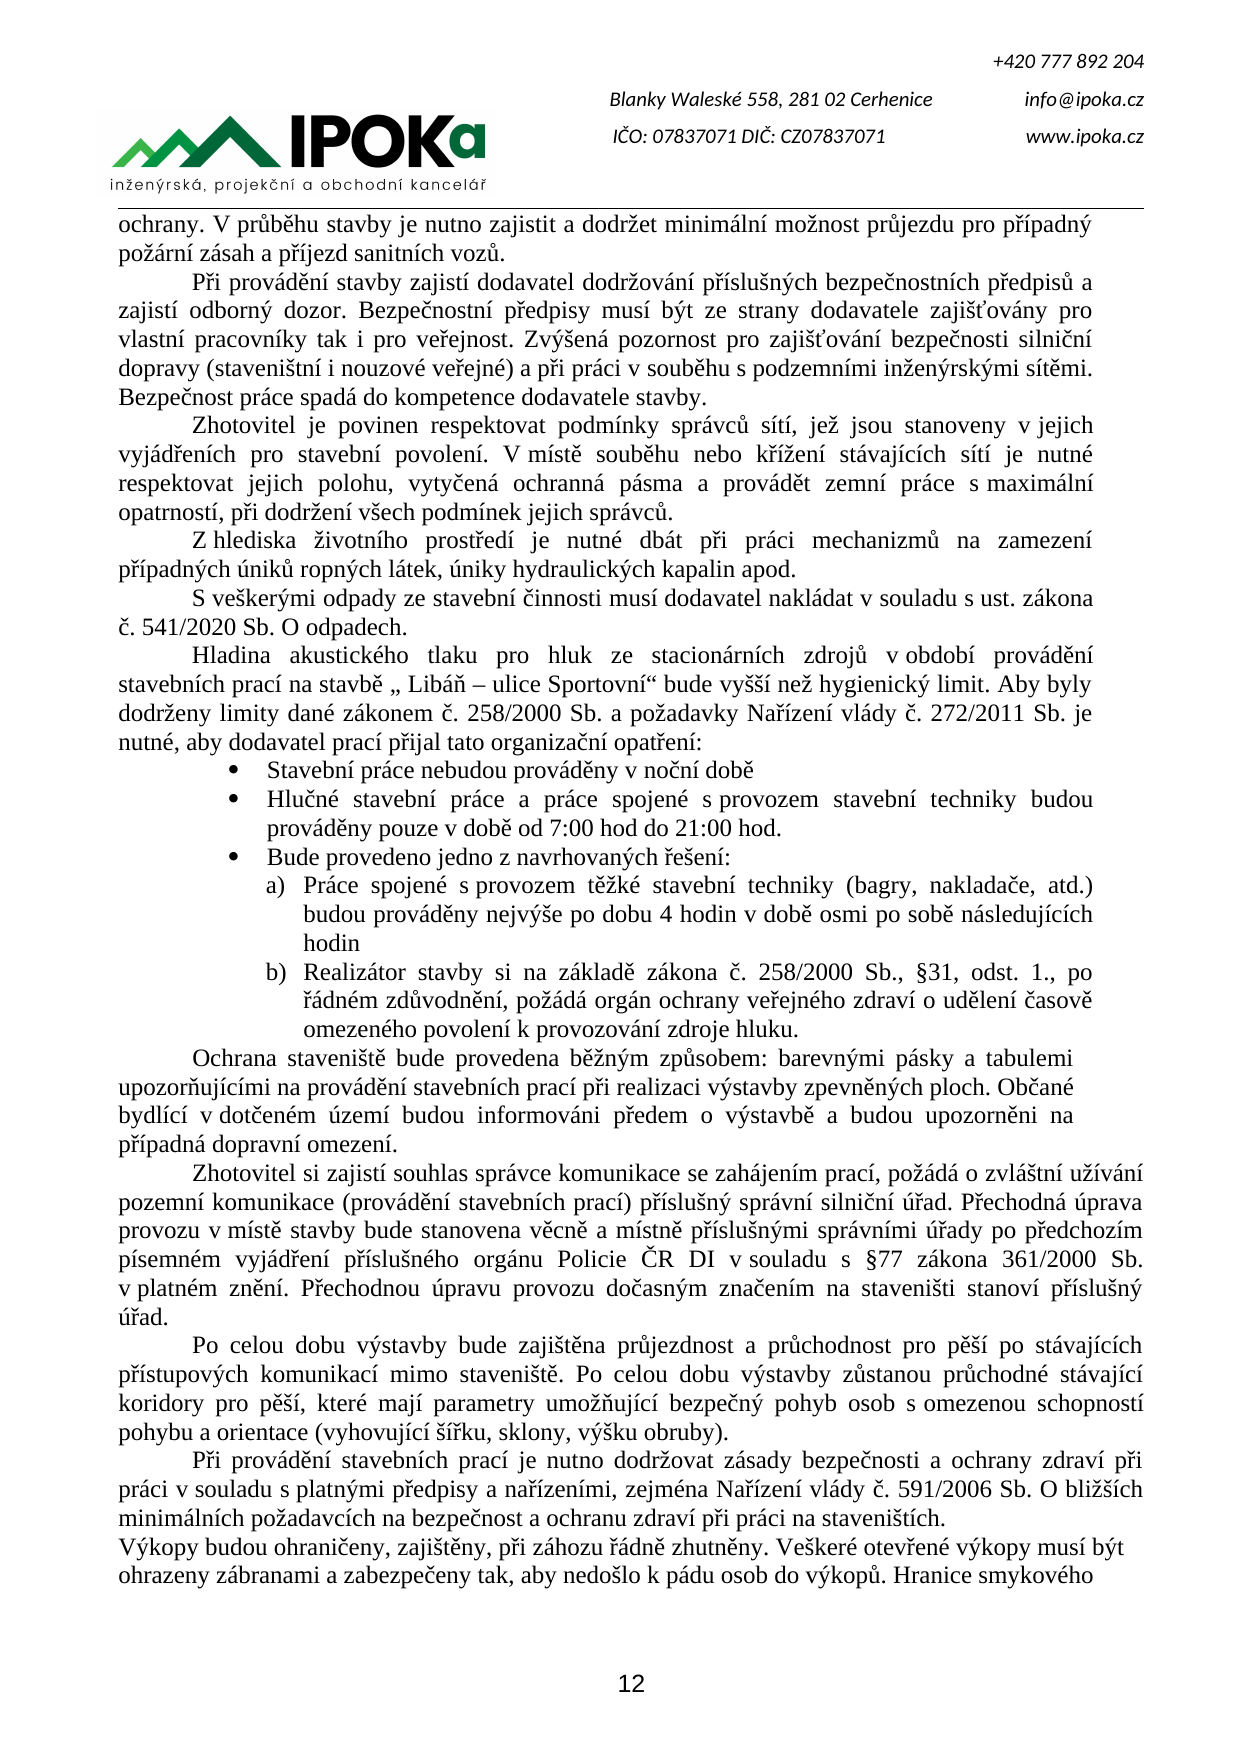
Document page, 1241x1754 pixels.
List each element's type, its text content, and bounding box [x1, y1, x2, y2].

text S veškerými odpady ze stavební činnosti musí dodavatel nakládat v souladu s ust. zákona č. 541/2020 Sb. O odpadech. [118, 583, 1093, 641]
text Zhotovitel si zajistí souhlas správce komunikace se zahájením prací, požádá o zvláštní užívání pozemní komunikace (provádění stavebních prací) příslušný správní silniční úřad. Přechodná úprava provozu v místě stavby bude stanovena věcně a místně příslušnými správními úřady po předchozím písemném vyjádření příslušného orgánu Policie ČR DI v souladu s §77 zákona 361/2000 Sb. v platném znění. Přechodnou úpravu provozu dočasným značením na staveništi stanoví příslušný úřad. [118, 1158, 1144, 1331]
list Realizátor stavby si na základě zákona č. 258/2000 Sb., §31, odst. 1., po řádném zdůvodnění, požádá orgán ochrany veřejného zdraví o udělení časově omezeného povolení k provozování zdroje hluku. [266, 957, 1093, 1043]
list Práce spojené s provozem těžké stavební techniky (bagry, nakladače, atd.) budou prováděny nejvýše po dobu 4 hodin v době osmi po sobě následujících hodin [266, 871, 1093, 957]
text Hladina akustického tlaku pro hluk ze stacionárních zdrojů v období provádění stavebních prací na stavbě „ Libáň – ulice Sportovní“ bude vyšší než hygienický limit. Aby byly dodrženy limity dané zákonem č. 258/2000 Sb. a požadavky Nařízení vlády č. 272/2011 Sb. je nutné, aby dodavatel prací přijal tato organizační opatření: [118, 641, 1093, 756]
text Zhotovitel je povinen respektovat podmínky správců sítí, jež jsou stanoveny v jejich vyjádřeních pro stavební povolení. V místě souběhu nebo křížení stávajících sítí je nutné respektovat jejich polohu, vytyčená ochranná pásma a provádět zemní práce s maximální opatrností, při dodržení všech podmínek jejich správců. [118, 411, 1093, 526]
list Stavební práce nebudou prováděny v noční době [229, 756, 1093, 784]
text Při provádění stavebních prací je nutno dodržovat zásady bezpečnosti a ochrany zdraví při práci v souladu s platnými předpisy a nařízeními, zejména Nařízení vlády č. 591/2006 Sb. O bližších minimálních požadavcích na bezpečnost a ochranu zdraví při práci na staveništích. [118, 1446, 1144, 1532]
picture [96, 108, 497, 198]
text Při provádění stavby zajistí dodavatel dodržování příslušných bezpečnostních předpisů a zajistí odborný dozor. Bezpečnostní předpisy musí být ze strany dodavatele zajišťovány pro vlastní pracovníky tak i pro veřejnost. Zvýšená pozornost pro zajišťování bezpečnosti silniční dopravy (staveništní i nouzové veřejné) a při práci v souběhu s podzemními inženýrskými sítěmi. Bezpečnost práce spadá do kompetence dodavatele stavby. [118, 267, 1093, 411]
list Hlučné stavební práce a práce spojené s provozem stavební techniky budou prováděny pouze v době od 7:00 hod do 21:00 hod. [229, 784, 1093, 842]
list Bude provedeno jedno z navrhovaných řešení: [229, 842, 1093, 871]
text Po celou dobu výstavby bude zajištěna průjezdnost a průchodnost pro pěší po stávajících přístupových komunikací mimo staveniště. Po celou dobu výstavby zůstanou průchodné stávající koridory pro pěší, které mají parametry umožňující bezpečný pohyb osob s omezenou schopností pohybu a orientace (vyhovující šířku, sklony, výšku obruby). [118, 1331, 1144, 1446]
text Ochrana staveniště bude provedena běžným způsobem: barevnými pásky a tabulemi upozorňujícími na provádění stavebních prací při realizaci výstavby zpevněných ploch. Občané bydlící v dotčeném území budou informováni předem o výstavbě a budou upozorněni na případná dopravní omezení. [118, 1043, 1074, 1158]
text Z hlediska životního prostředí je nutné dbát při práci mechanizmů na zamezení případných úniků ropných látek, úniky hydraulických kapalin apod. [118, 526, 1093, 583]
